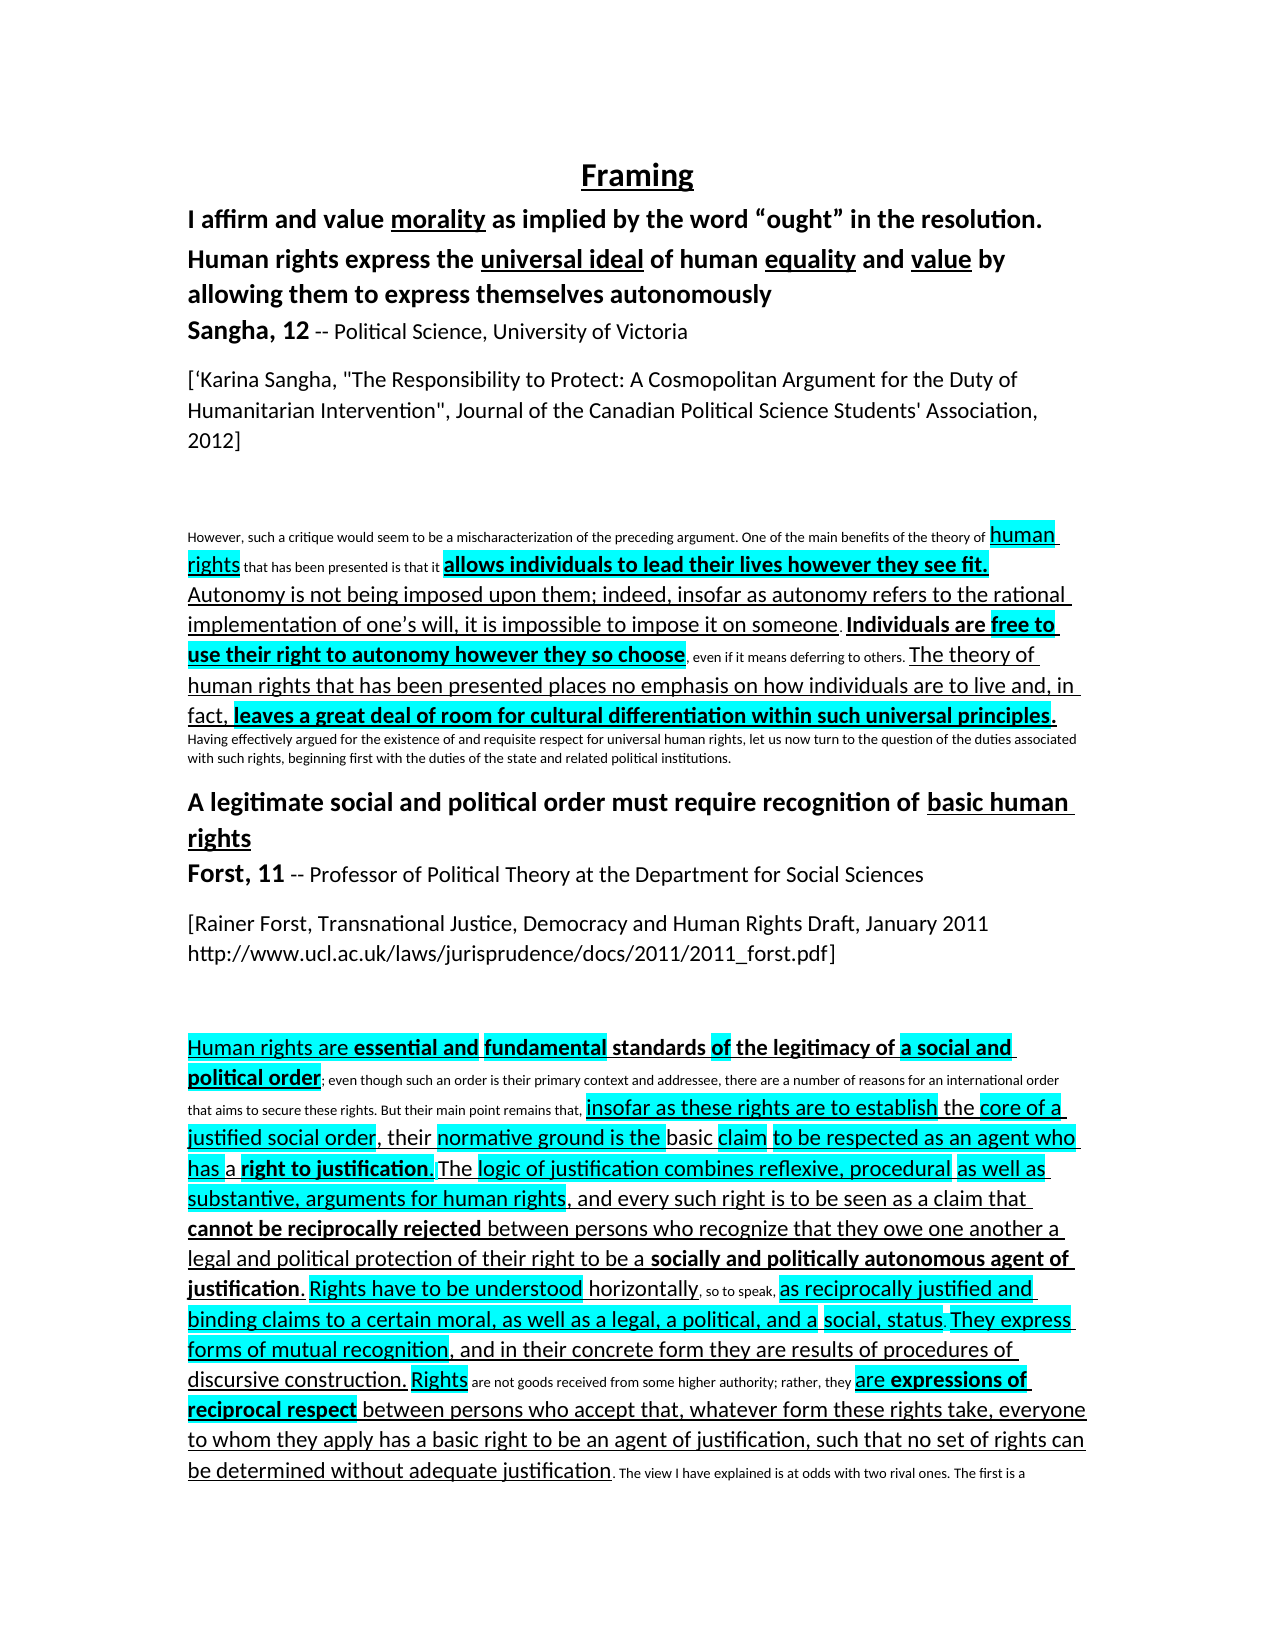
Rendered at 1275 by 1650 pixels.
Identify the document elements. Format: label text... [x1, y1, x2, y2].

text Forst, 11 -- Professor of Political Theory at the Department for Social Sciences [187, 857, 1087, 890]
subtitle Framing [187, 154, 1087, 195]
subtitle I affirm and value morality as implied by the word “ought” in the resolution. [187, 202, 1087, 235]
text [187, 1420, 1087, 1484]
text However, such a critique would seem to be a mischaracterization of the preceding argument. One of the main benefits of the theory of human rights that has been presented is that it allows individuals to lead their lives however they see fit. Autonomy is not being imposed upon them; indeed, insofar as autonomy refers to the rational implementation of one’s will, it is impossible to impose it on someone. Individuals are free to use their right to autonomy however they so choose, even if it means deferring to others. The theory of human rights that has been presented places no emphasis on how individuals are to live and, in fact, leaves a great deal of room for cultural differentiation within such universal principles. Having effectively argued for the existence of and requisite respect for universal human rights, let us now turn to the question of the duties associated with such rights, beginning first with the duties of the state and related political institutions. [187, 520, 1087, 767]
text [Rainer Forst, Transnational Justice, Democracy and Human Rights Draft, January 2011 http://www.ucl.ac.uk/laws/jurisprudence/docs/2011/2011_forst.pdf] [187, 909, 1087, 967]
text Sangha, 12 -- Political Science, University of Victoria [187, 313, 1087, 346]
subtitle Human rights express the universal ideal of human equality and value by allowing them to express themselves autonomously [187, 242, 1087, 311]
text [‘Karina Sangha, "The Responsibility to Protect: A Cosmopolitan Argument for the Duty of Humanitarian Intervention", Journal of the Canadian Political Science Students' Association, 2012] [187, 366, 1087, 454]
subtitle A legitimate social and political order must require recognition of basic human rights [187, 785, 1087, 854]
